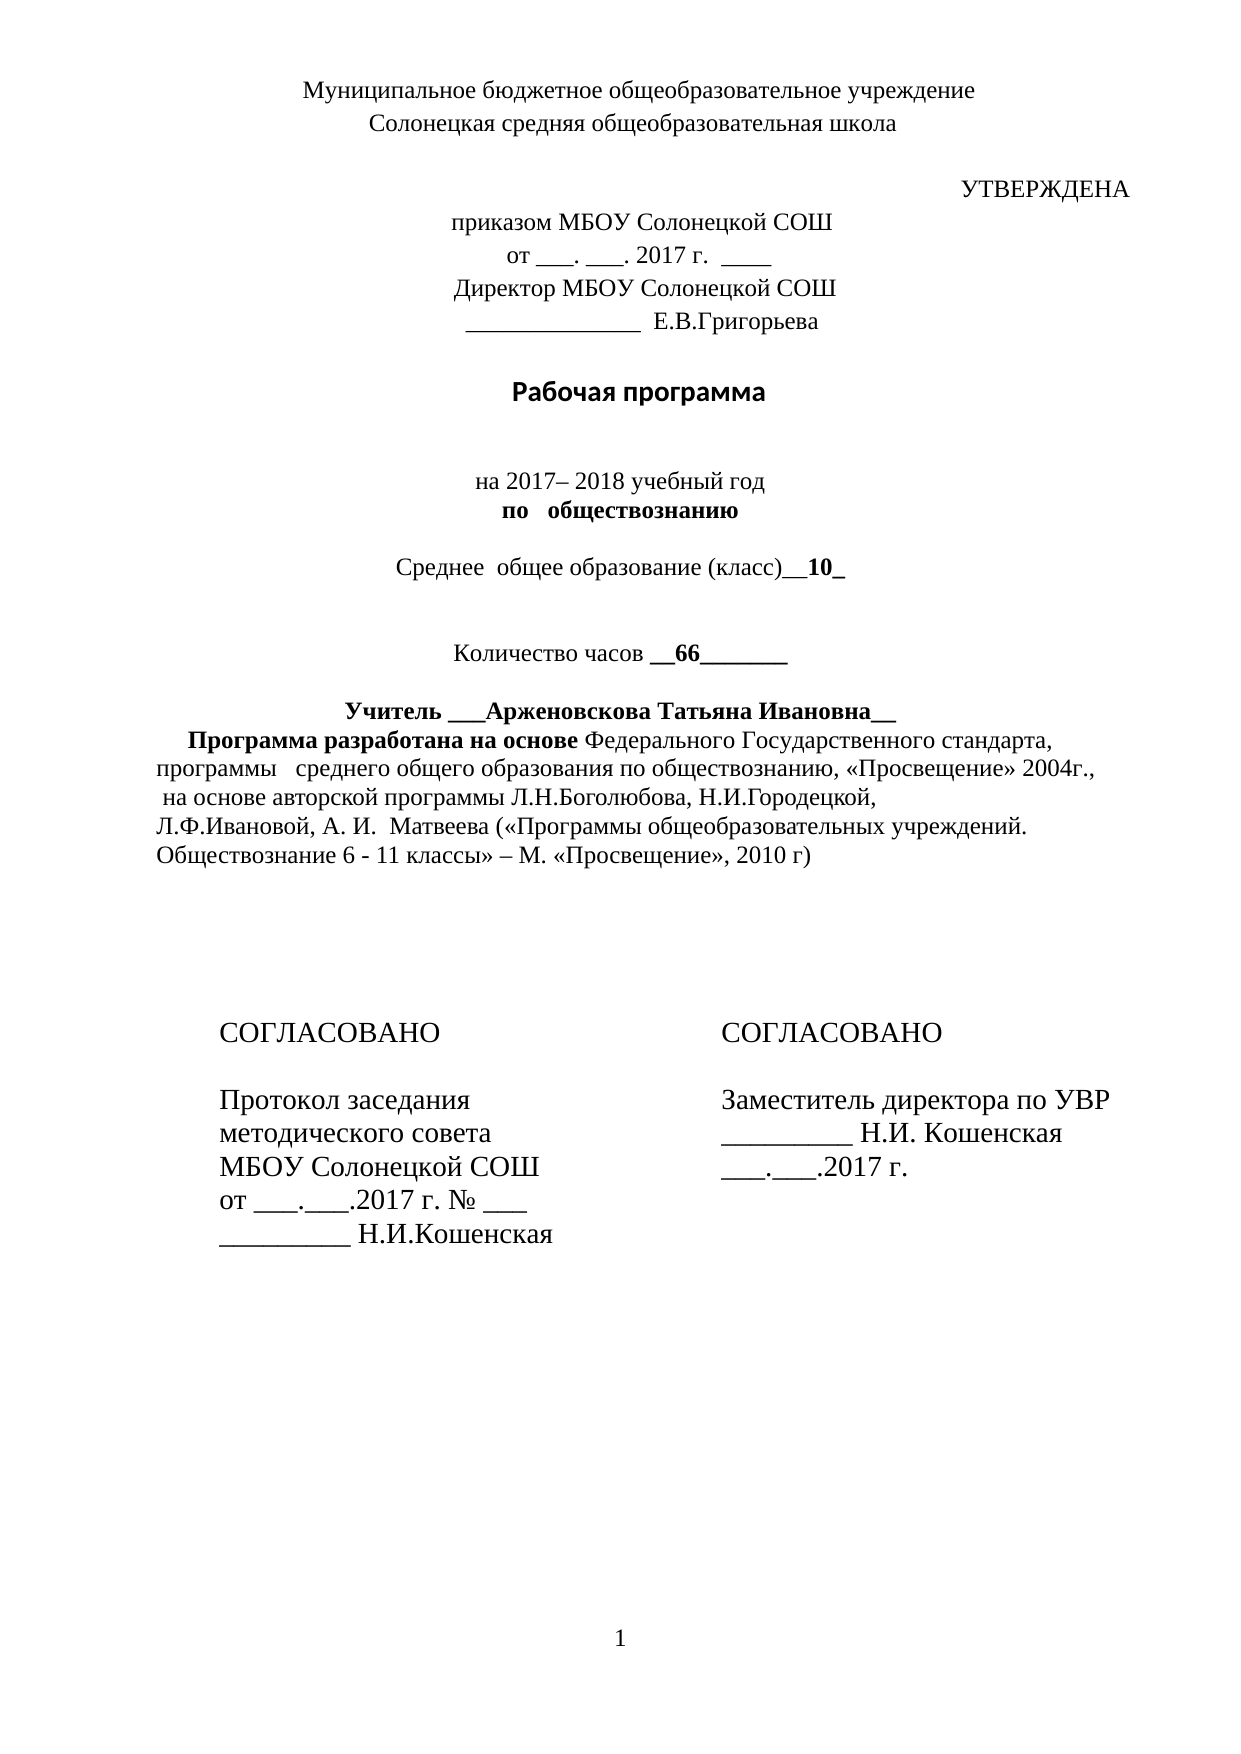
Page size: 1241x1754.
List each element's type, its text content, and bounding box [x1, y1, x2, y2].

text Л.Ф.Ивановой, А. И. Матвеева («Программы общеобразовательных учреждений. [75, 811, 1165, 840]
text на основе авторской программы Л.Н.Боголюбова, Н.И.Городецкой, [75, 782, 1165, 811]
text на 2017– 2018 учебный год по обществознанию Среднее общее образование (класс)__10_ Количество часов __66_______ Учитель ___Арженовскова Татьяна Ивановна__ Программа разработана на основе Федерального Государственного стандарта, [75, 466, 1165, 753]
text Обществознание 6 - 11 классы» – М. «Просвещение», 2010 г) [75, 840, 1165, 868]
text Муниципальное бюджетное общеобразовательное учреждение Солонецкая средняя общеобразовательная школа УТВЕРЖДЕНА приказом МБОУ Солонецкой СОШ [112, 75, 1165, 236]
table_header Согласовано Заместитель директора по УВР _________ Н.И. Кошенская ___.___.2017 г. [710, 1015, 1153, 1249]
text программы среднего общего образования по обществознанию, «Просвещение» 2004г., [75, 753, 1165, 782]
table_header Согласовано Протокол заседания методического совета МБОУ Солонецкой СОШ от ___.___.2017 г. № ___ _________ Н.И.Кошенская [208, 1015, 710, 1249]
text от ___. ___. 2017 г. ____ Директор МБОУ Солонецкой СОШ ______________ Е.В.Григорьева Рабочая программа [112, 240, 1165, 441]
